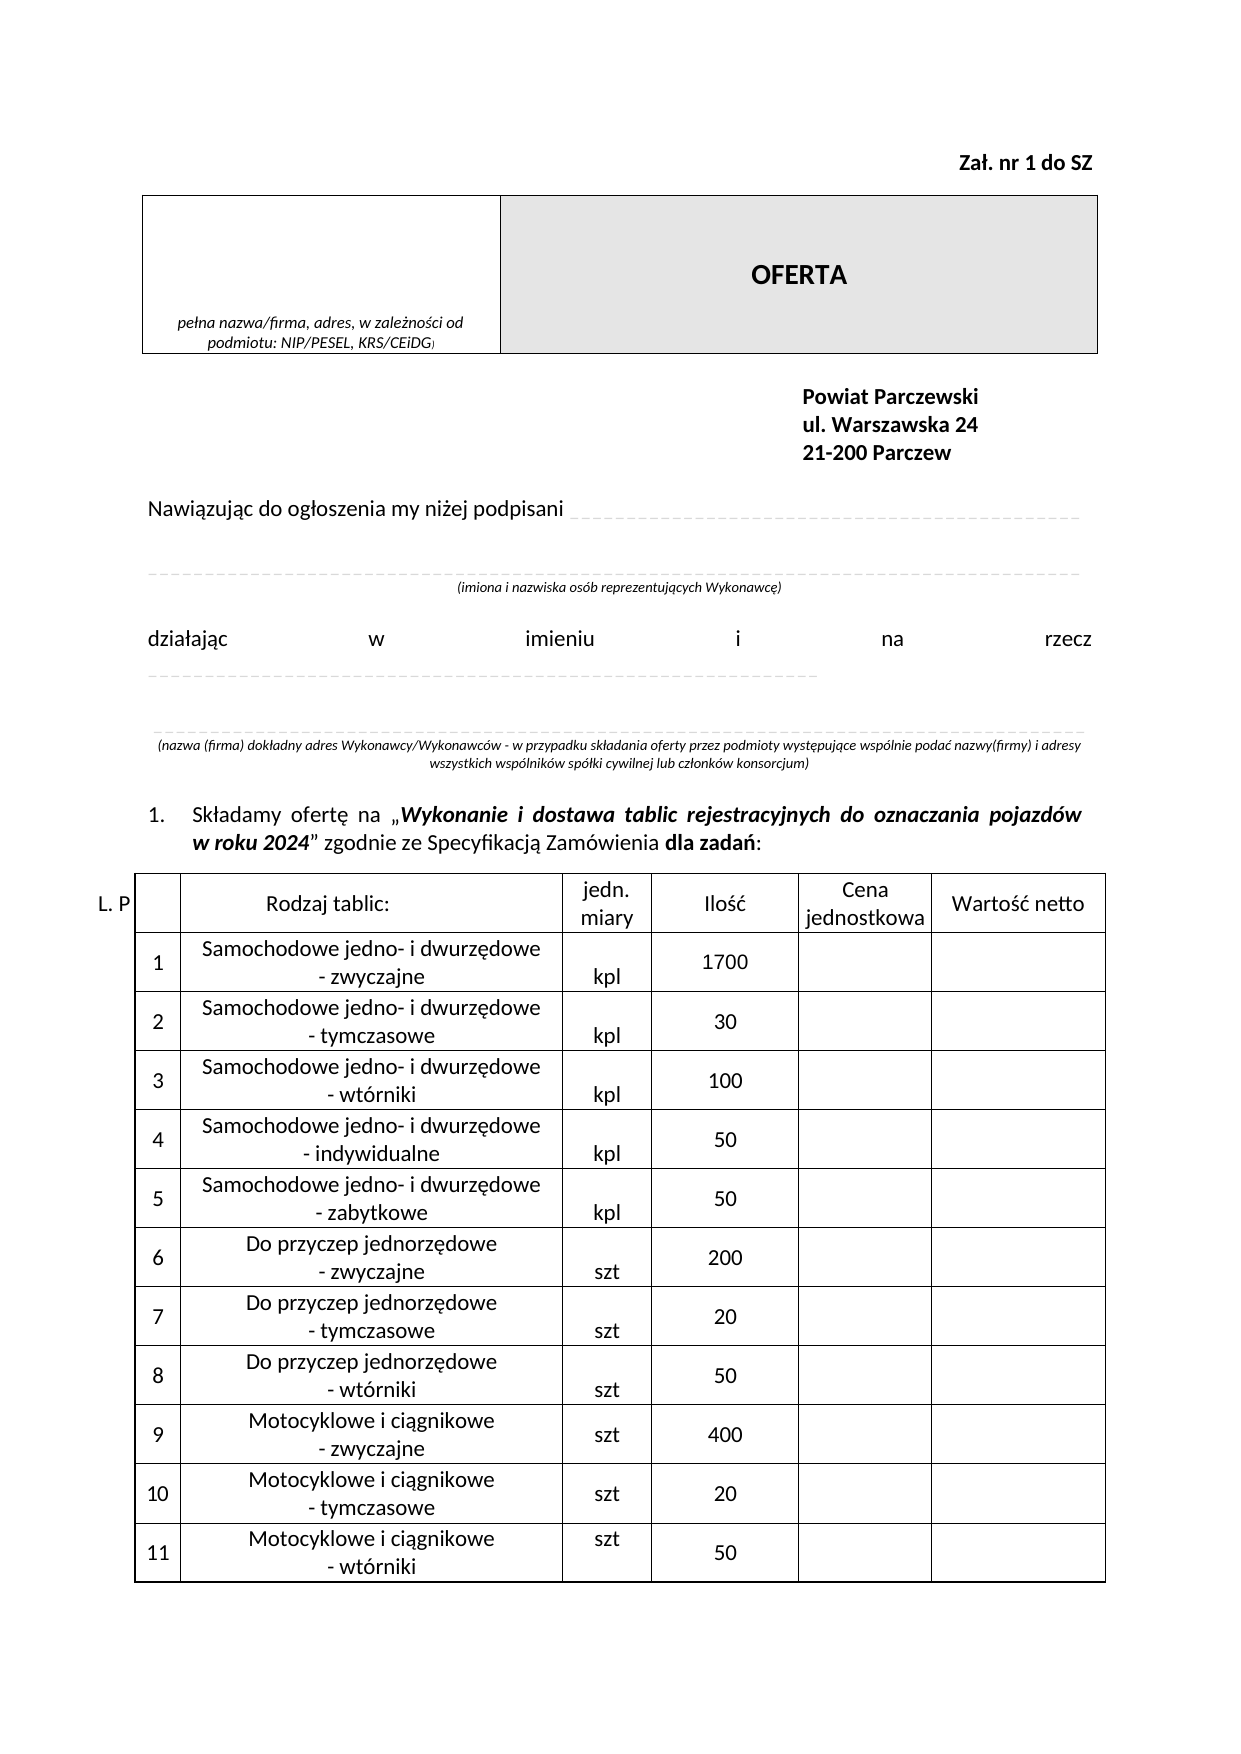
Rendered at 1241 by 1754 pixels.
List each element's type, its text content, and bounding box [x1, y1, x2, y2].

table_cell 8 [136, 1346, 180, 1404]
table_cell kpl [563, 1110, 651, 1168]
table_cell [799, 1228, 931, 1286]
table_cell [932, 1169, 1105, 1227]
table_cell [799, 1110, 931, 1168]
table_cell Samochodowe jedno- i dwurzędowe - indywidualne [181, 1110, 562, 1168]
text Zał. nr 1 do SZ [148, 148, 1093, 176]
table_cell Samochodowe jedno- i dwurzędowe - zwyczajne [181, 933, 562, 991]
table_cell [932, 933, 1105, 991]
table_cell [799, 1524, 931, 1581]
table_cell szt [563, 1346, 651, 1404]
table_cell 50 [652, 1346, 798, 1404]
text Powiat Parczewski [694, 382, 1092, 410]
table_cell Do przyczep jednorzędowe - wtórniki [181, 1346, 562, 1404]
text Nawiązując do ogłoszenia my niżej podpisani _____________________________________________ [148, 494, 1092, 522]
table_header jedn. miary [563, 874, 651, 932]
table_header L. P [136, 874, 180, 932]
table_cell [932, 1405, 1105, 1463]
table_cell 3 [136, 1051, 180, 1109]
table_cell [932, 1464, 1105, 1522]
table_cell 5 [136, 1169, 180, 1227]
table_cell kpl [563, 1169, 651, 1227]
table_header Cena jednostkowa [799, 874, 931, 932]
table_cell [932, 1110, 1105, 1168]
table_cell 7 [136, 1287, 180, 1345]
table_cell kpl [563, 933, 651, 991]
table_cell 1700 [652, 933, 798, 991]
text __________________________________________________________________________________ [148, 708, 1092, 736]
table_cell szt [563, 1405, 651, 1463]
table_cell Samochodowe jedno- i dwurzędowe - wtórniki [181, 1051, 562, 1109]
table_cell Motocyklowe i ciągnikowe - tymczasowe [181, 1464, 562, 1522]
table_cell [932, 1228, 1105, 1286]
table_cell 200 [652, 1228, 798, 1286]
table_cell Samochodowe jedno- i dwurzędowe - zabytkowe [181, 1169, 562, 1227]
table_cell [932, 1346, 1105, 1404]
table_cell kpl [563, 992, 651, 1050]
table_cell 50 [652, 1524, 798, 1581]
table_cell kpl [563, 1051, 651, 1109]
table_cell 20 [652, 1287, 798, 1345]
table_cell 6 [136, 1228, 180, 1286]
table_cell 400 [652, 1405, 798, 1463]
text działając w imieniu i na rzecz ___________________________________________________________ [148, 624, 1092, 680]
table_cell 10 [136, 1464, 180, 1522]
table_cell [932, 992, 1105, 1050]
table_cell Motocyklowe i ciągnikowe - wtórniki [181, 1524, 562, 1581]
table_cell szt [563, 1287, 651, 1345]
text (imiona i nazwiska osób reprezentujących Wykonawcę) [148, 578, 1092, 596]
table_cell 2 [136, 992, 180, 1050]
text 21-200 Parczew [694, 438, 1092, 466]
table_cell [799, 1051, 931, 1109]
table_cell [799, 1464, 931, 1522]
table_cell 11 [136, 1524, 180, 1581]
table_cell [799, 1346, 931, 1404]
text ul. Warszawska 24 [694, 410, 1092, 438]
table_cell szt [563, 1524, 651, 1581]
text __________________________________________________________________________________ [148, 550, 1092, 578]
table_header Ilość [652, 874, 798, 932]
table_cell [932, 1051, 1105, 1109]
table_cell 100 [652, 1051, 798, 1109]
table_cell Do przyczep jednorzędowe - tymczasowe [181, 1287, 562, 1345]
table_cell 30 [652, 992, 798, 1050]
table_cell [932, 1287, 1105, 1345]
table_cell [799, 933, 931, 991]
table_cell szt [563, 1228, 651, 1286]
table_cell szt [563, 1464, 651, 1522]
table_cell 9 [136, 1405, 180, 1463]
table_cell 50 [652, 1110, 798, 1168]
list Składamy ofertę na „Wykonanie i dostawa tablic rejestracyjnych do oznaczania pojazdów w roku 2024” zgodnie ze Specyfikacją Zamówienia dla zadań: [148, 800, 1092, 856]
text (nazwa (firma) dokładny adres Wykonawcy/Wykonawców - w przypadku składania oferty przez podmioty występujące wspólnie podać nazwy(firmy) i adresy wszystkich wspólników spółki cywilnej lub członków konsorcjum) [148, 736, 1092, 772]
table_header Rodzaj tablic: [181, 874, 562, 932]
table_cell 20 [652, 1464, 798, 1522]
table_cell [932, 1524, 1105, 1581]
table_header OFERTA [501, 196, 1097, 353]
table_cell [799, 1405, 931, 1463]
table_cell Motocyklowe i ciągnikowe - zwyczajne [181, 1405, 562, 1463]
table_cell 50 [652, 1169, 798, 1227]
table_cell Samochodowe jedno- i dwurzędowe - tymczasowe [181, 992, 562, 1050]
table_cell 4 [136, 1110, 180, 1168]
table_cell 1 [136, 933, 180, 991]
table_cell [799, 1287, 931, 1345]
table_header pełna nazwa/firma, adres, w zależności od podmiotu: NIP/PESEL, KRS/CEiDG) [143, 196, 500, 353]
table_cell [799, 992, 931, 1050]
table_cell [799, 1169, 931, 1227]
table_header Wartość netto [932, 874, 1105, 932]
table_cell Do przyczep jednorzędowe - zwyczajne [181, 1228, 562, 1286]
